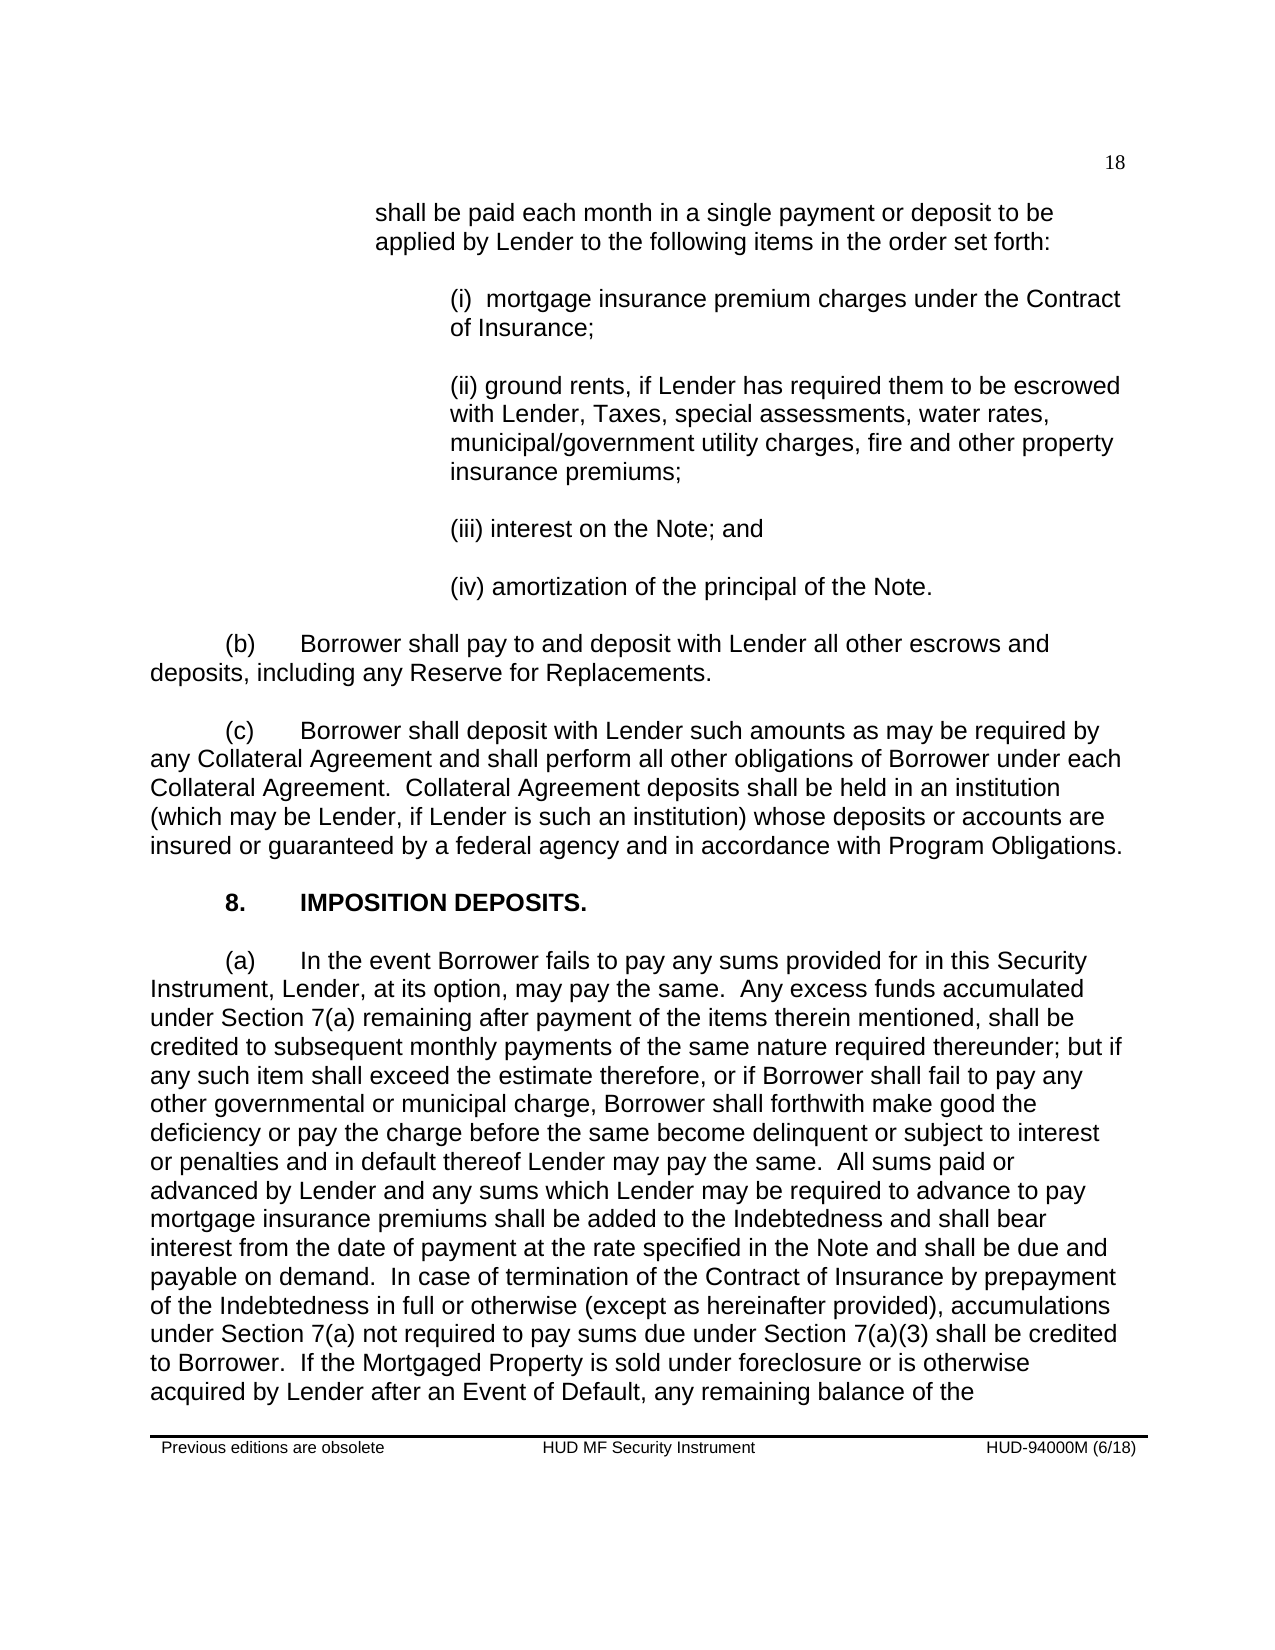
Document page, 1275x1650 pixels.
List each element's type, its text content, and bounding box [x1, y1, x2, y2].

text 8. IMPOSITION DEPOSITS. [150, 888, 1125, 917]
text (ii) ground rents, if Lender has required them to be escrowed with Lender, Taxes, special assessments, water rates, municipal/government utility charges, fire and other property insurance premiums; [450, 371, 1125, 486]
text (c) Borrower shall deposit with Lender such amounts as may be required by any Collateral Agreement and shall perform all other obligations of Borrower under each Collateral Agreement. Collateral Agreement deposits shall be held in an institution (which may be Lender, if Lender is such an institution) whose deposits or accounts are insured or guaranteed by a federal agency and in accordance with Program Obligations. [150, 716, 1125, 859]
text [300, 198, 1125, 256]
text (b) Borrower shall pay to and deposit with Lender all other escrows and deposits, including any Reserve for Replacements. [150, 629, 1125, 687]
text (i) mortgage insurance premium charges under the Contract of Insurance; [450, 284, 1125, 342]
text (iii) interest on the Note; and [450, 514, 1125, 543]
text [150, 946, 1125, 1406]
text (iv) amortization of the principal of the Note. [450, 572, 1125, 601]
